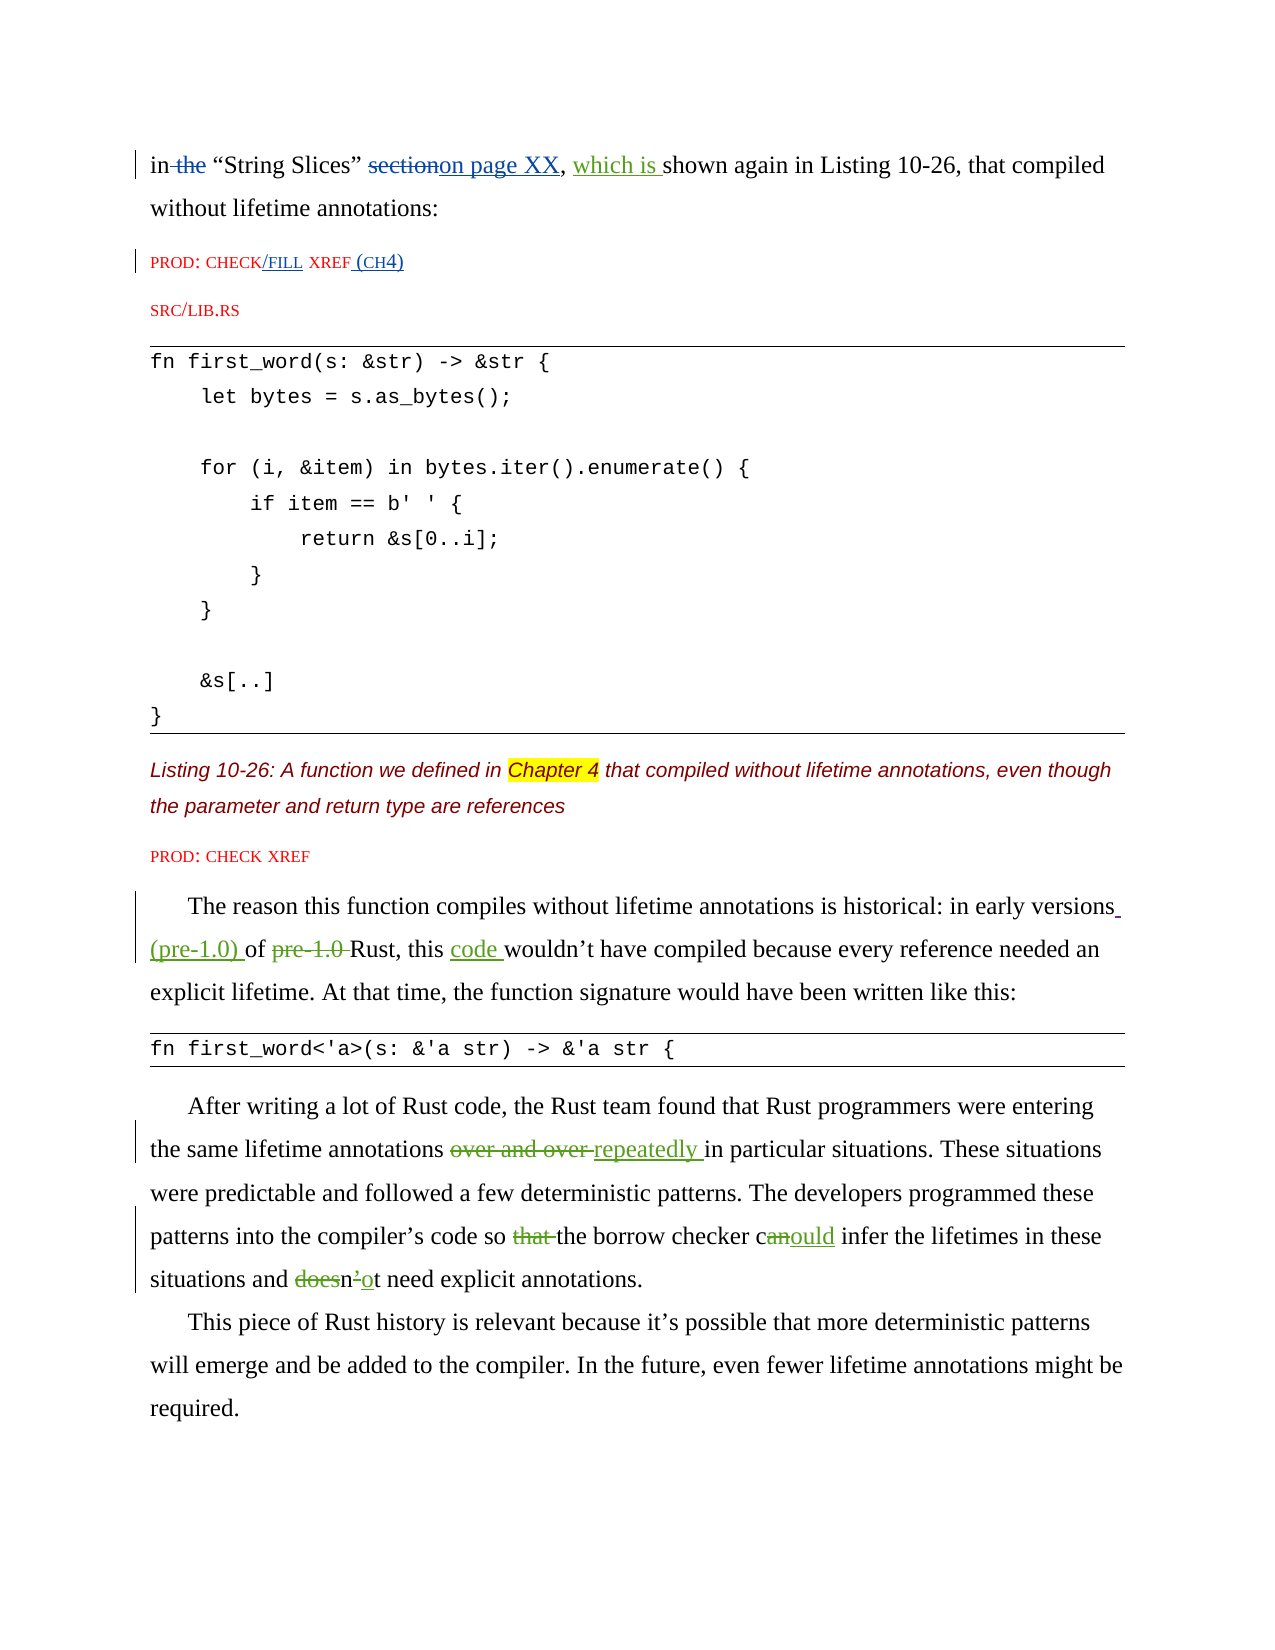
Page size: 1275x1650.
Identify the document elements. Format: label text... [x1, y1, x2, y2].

text After writing a lot of Rust code, the Rust team found that Rust programmers were entering the same lifetime annotations in particular situations. These situations were predictable and followed a few deterministic patterns. The developers programmed these patterns into the compiler’s code so the borrow checker c infer the lifetimes in these situations and nt need explicit annotations. [150, 1091, 1125, 1293]
text if item == b' ' { [150, 493, 1125, 516]
list Listing 10-26: A function we defined in Chapter 4 that compiled without lifetime annotations, even though the parameter and return type are references [150, 758, 1125, 818]
text &s[..] [150, 670, 1125, 693]
text for (i, &item) in bytes.iter().enumerate() { [150, 457, 1125, 481]
text This piece of Rust history is relevant because it’s possible that more deterministic patterns will emerge and be added to the compiler. In the future, even fewer lifetime annotations might be required. [150, 1307, 1125, 1422]
text } [150, 599, 1125, 623]
text fn first_word(s: &str) -> &str { [150, 347, 1125, 375]
text The reason this function compiles without lifetime annotations is historical: in early versionsof Rust, this wouldn’t have compiled because every reference needed an explicit lifetime. At that time, the function signature would have been written like this: [150, 891, 1125, 1006]
text let bytes = s.as_bytes(); [150, 386, 1125, 410]
text return &s[0..i]; [150, 528, 1125, 552]
text fn first_word<'a>(s: &'a str) -> &'a str { [150, 1034, 1125, 1066]
text } [150, 705, 1125, 733]
text prod: check xref [150, 249, 1125, 273]
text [150, 150, 1125, 222]
text src/lib.rs [150, 297, 1125, 321]
text } [150, 563, 1125, 587]
text prod: check xref [150, 843, 1125, 867]
